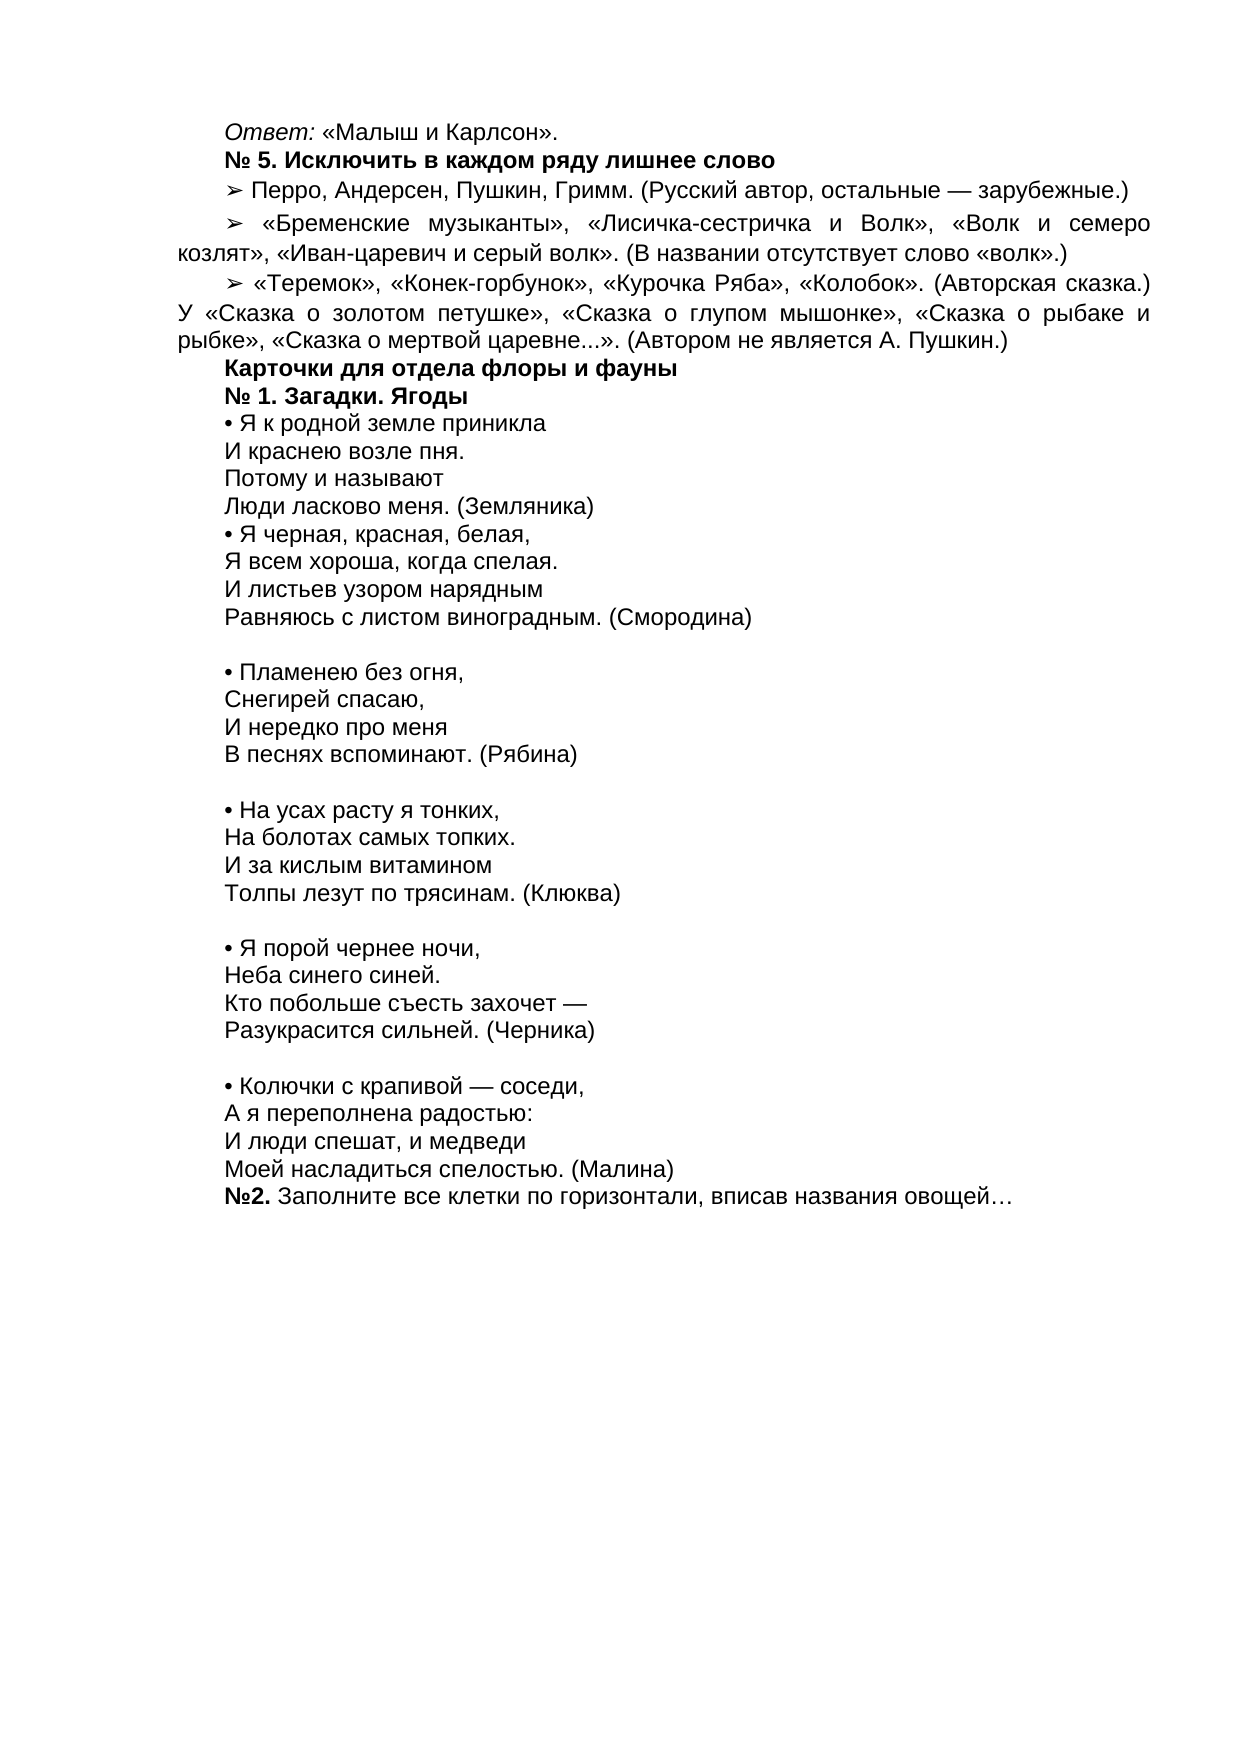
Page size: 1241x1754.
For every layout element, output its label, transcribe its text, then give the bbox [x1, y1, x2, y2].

text Люди ласково меня. (Земляника) [177, 492, 1152, 519]
text • На усах расту я тонких, [177, 796, 1152, 823]
text И люди спешат, и медведи [177, 1127, 1152, 1154]
text В песнях вспоминают. (Рябина) [177, 740, 1152, 768]
text И листьев узором нарядным [177, 575, 1152, 602]
text № 1. Загадки. Ягоды [177, 382, 1152, 409]
text • Я к родной земле приникла [177, 409, 1152, 437]
text На болотах самых топких. [177, 823, 1152, 851]
text Толпы лезут по трясинам. (Клюква) [177, 878, 1152, 906]
text И нередко про меня [177, 713, 1152, 740]
text • Я порой чернее ночи, [177, 934, 1152, 961]
text №2. Заполните все клетки по горизонтали, вписав названия овощей… [177, 1182, 1152, 1210]
text Кто побольше съесть захочет — [177, 989, 1152, 1016]
text И за кислым витамином [177, 851, 1152, 878]
text Равняюсь с листом виноградным. (Смородина) [177, 602, 1152, 630]
text Я всем хороша, когда спелая. [177, 547, 1152, 575]
text Разукрасится сильней. (Черника) [177, 1016, 1152, 1044]
text Моей насладиться спелостью. (Малина) [177, 1154, 1152, 1182]
text Карточки для отдела флоры и фауны [177, 354, 1152, 382]
text Неба синего синей. [177, 961, 1152, 989]
text ➢ «Теремок», «Конек-горбунок», «Курочка Ряба», «Колобок». (Авторская сказка.) У «Сказка о золотом петушке», «Сказка о глупом мышонке», «Сказка о рыбаке и рыбке», «Сказка о мертвой царевне...». (Автором не является А. Пушкин.) [177, 266, 1152, 354]
text • Колючки с крапивой — соседи, [177, 1072, 1152, 1099]
text И краснею возле пня. [177, 437, 1152, 464]
text Снегирей спасаю, [177, 685, 1152, 713]
text ➢ «Бременские музыканты», «Лисичка-сестричка и Волк», «Волк и семеро козлят», «Иван-царевич и серый волк». (В названии отсутствует слово «волк».) [177, 206, 1152, 266]
text ➢ Перро, Андерсен, Пушкин, Гримм. (Русский автор, остальные — зарубежные.) [177, 173, 1152, 206]
text А я переполнена радостью: [177, 1099, 1152, 1127]
text № 5. Исключить в каждом ряду лишнее слово [177, 146, 1152, 173]
text Потому и называют [177, 464, 1152, 492]
text • Я черная, красная, белая, [177, 519, 1152, 547]
text Ответ: «Малыш и Карлсон». [177, 118, 1152, 146]
text • Пламенею без огня, [177, 658, 1152, 685]
